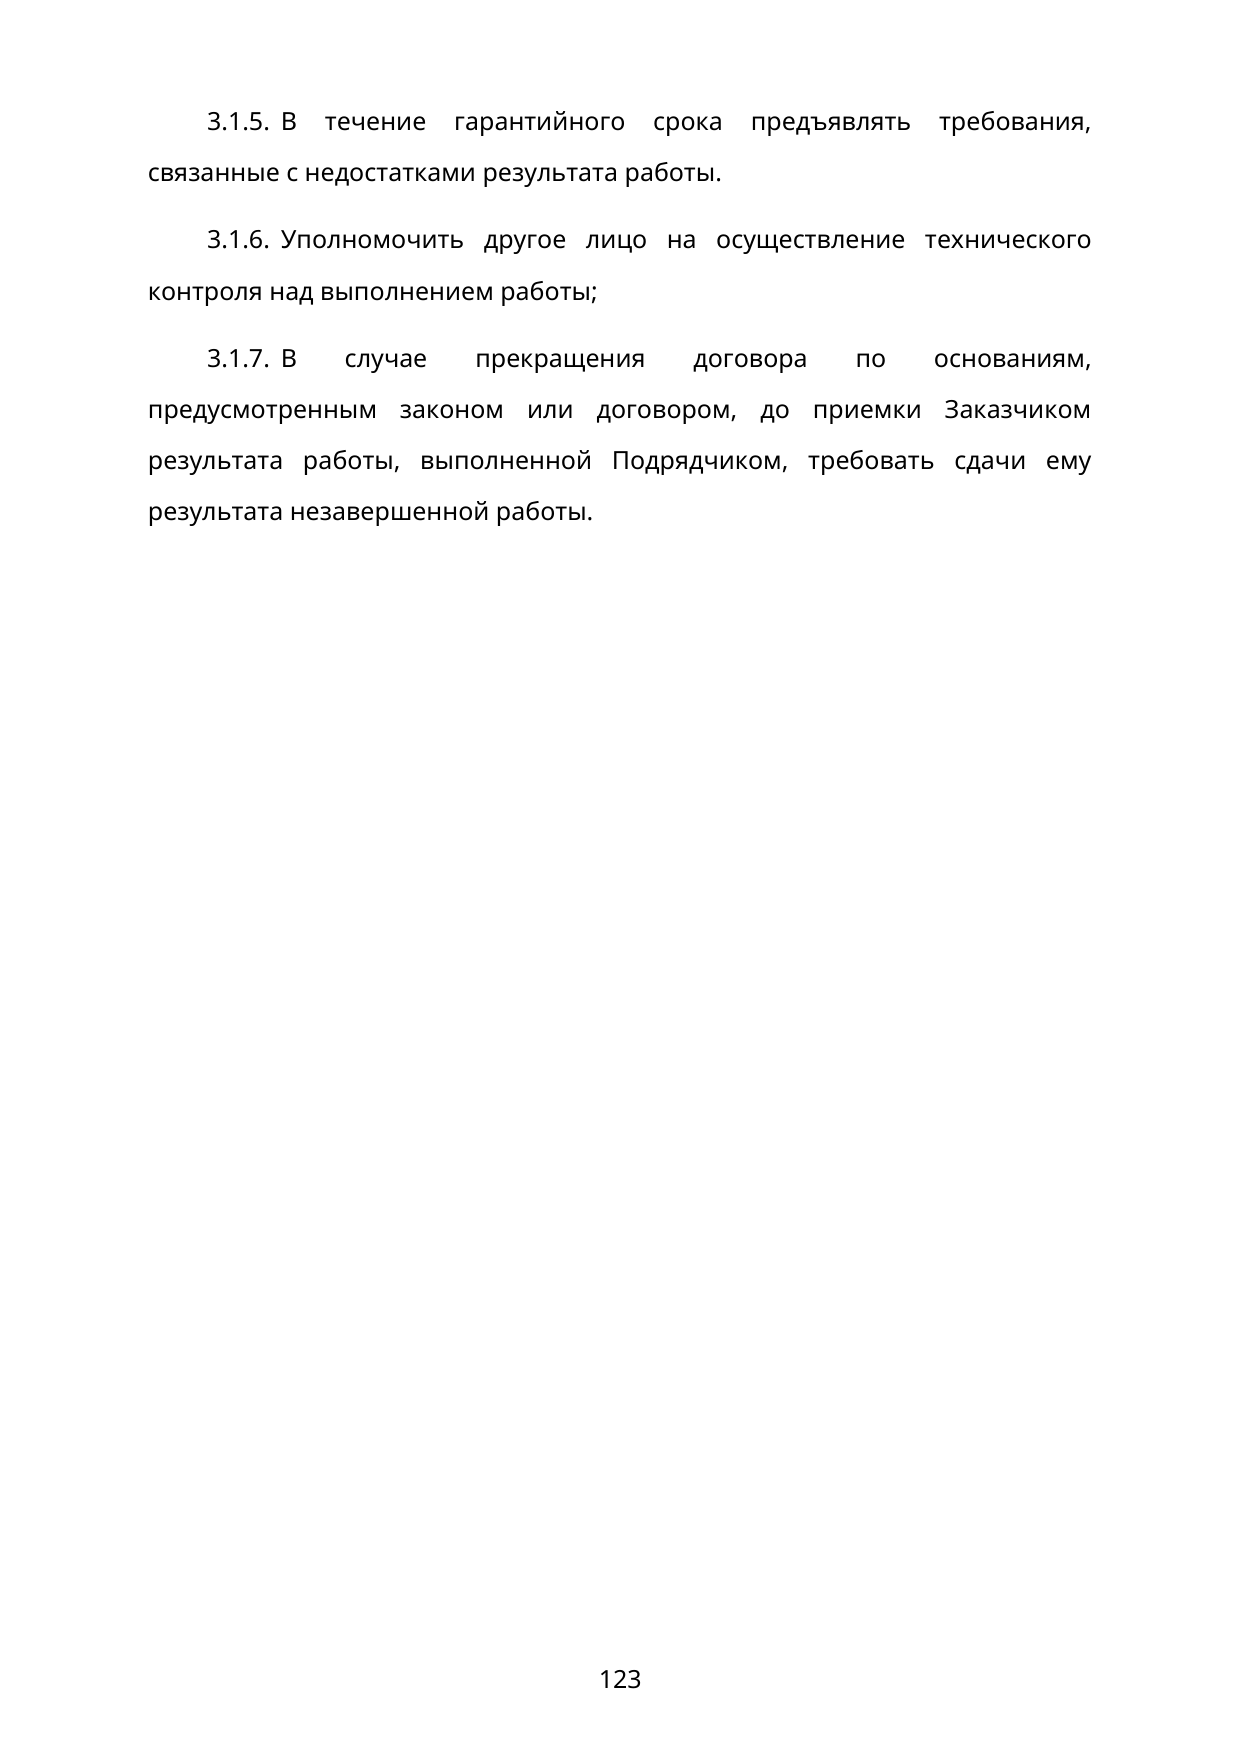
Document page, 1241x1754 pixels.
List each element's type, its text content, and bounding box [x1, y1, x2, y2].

text 3.1.5. В течение гарантийного срока предъявлять требования, связанные с недостатками результата работы. [148, 103, 1092, 188]
text 3.1.6. Уполномочить другое лицо на осуществление технического контроля над выполнением работы; [148, 222, 1092, 307]
text 3.1.7. В случае прекращения договора по основаниям, предусмотренным законом или договором, до приемки Заказчиком результата работы, выполненной Подрядчиком, требовать сдачи ему результата незавершенной работы. [148, 341, 1092, 528]
